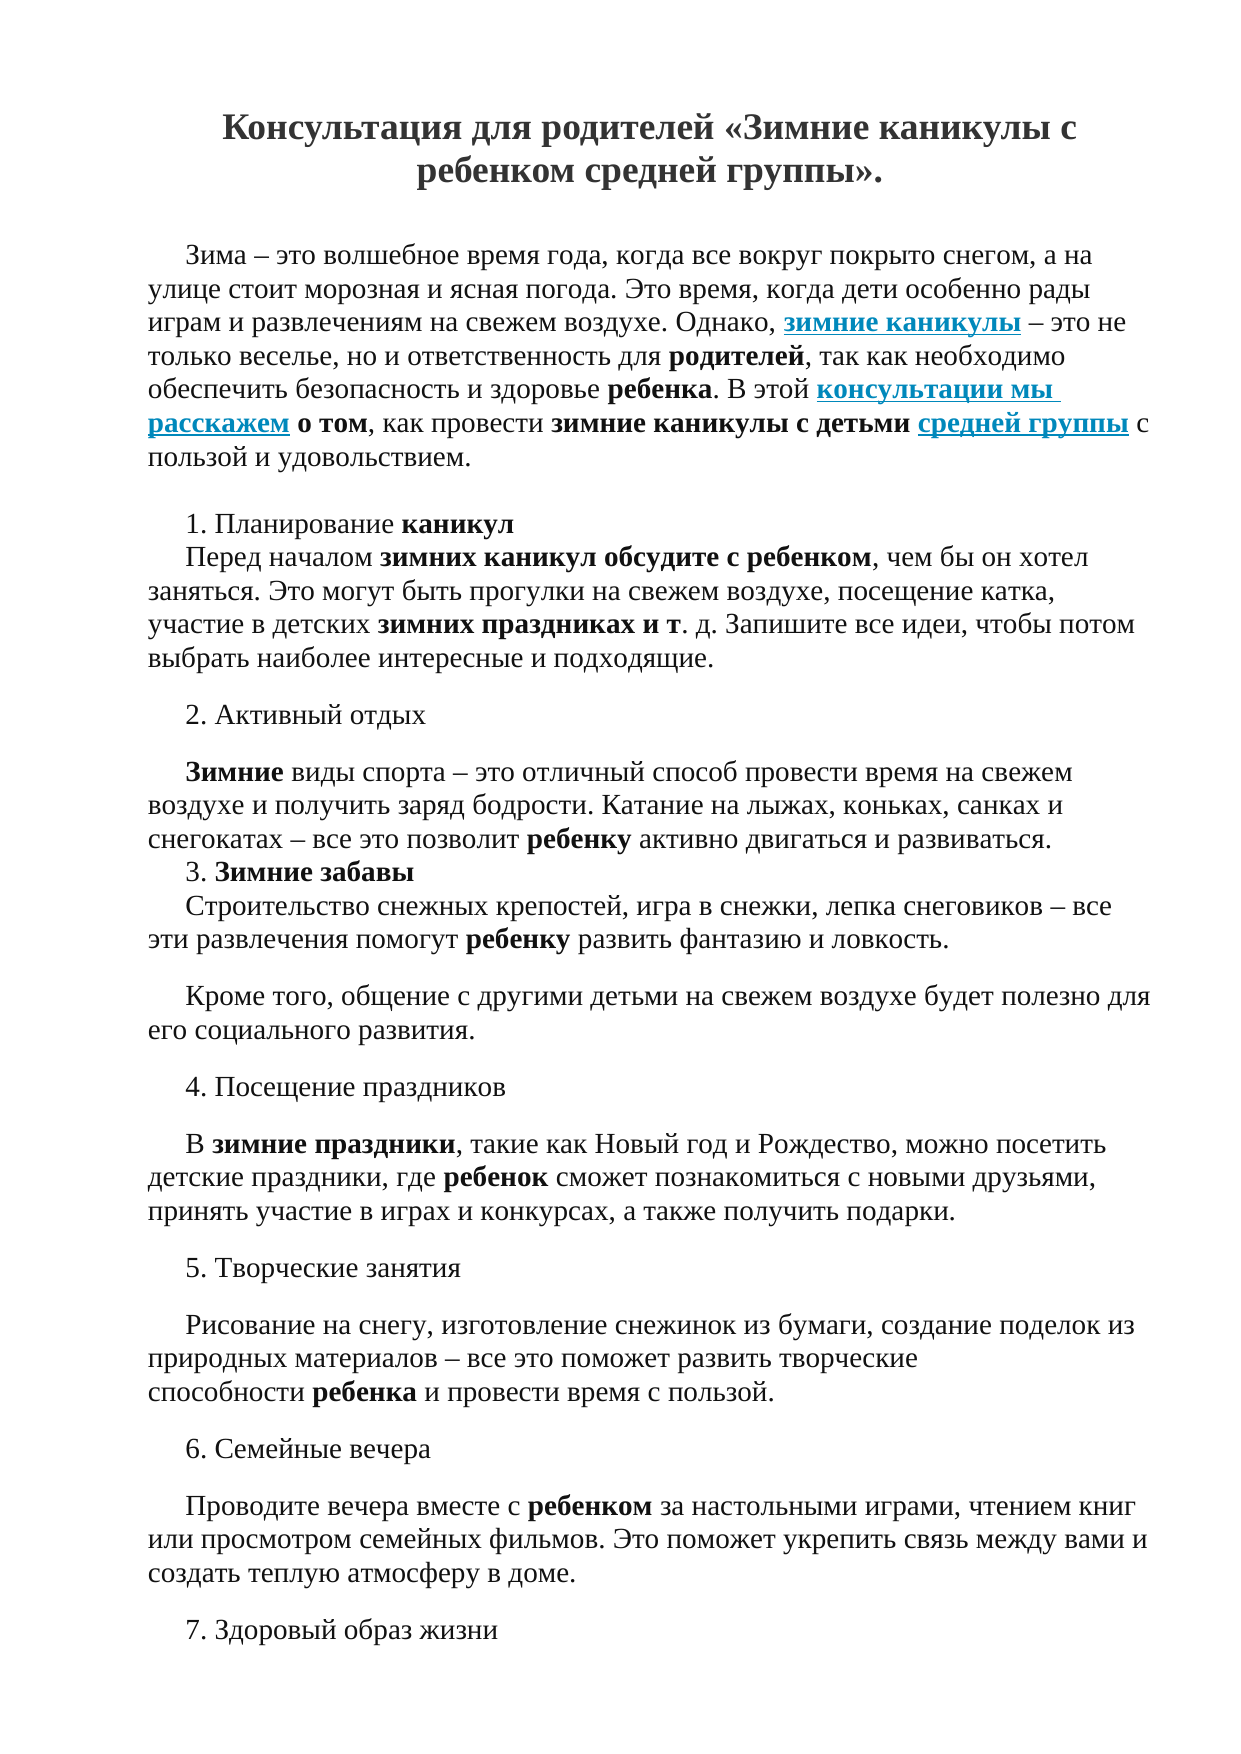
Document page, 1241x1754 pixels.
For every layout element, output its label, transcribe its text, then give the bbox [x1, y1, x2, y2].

text 6. Семейные вечера [148, 1431, 1152, 1465]
text Зима – это волшебное время года, когда все вокруг покрыто снегом, а на улице стоит морозная и ясная погода. Это время, когда дети особенно рады играм и развлечениям на свежем воздухе. Однако, зимние каникулы – это не только веселье, но и ответственность для родителей, так как необходимо обеспечить безопасность и здоровье ребенка. В этой консультации мы расскажем о том, как провести зимние каникулы с детьми средней группы с пользой и удовольствием. [148, 237, 1152, 472]
text Перед началом зимних каникул обсудите с ребенком, чем бы он хотел заняться. Это могут быть прогулки на свежем воздухе, посещение катка, участие в детских зимних праздниках и т. д. Запишите все идеи, чтобы потом выбрать наиболее интересные и подходящие. [148, 539, 1152, 673]
text Строительство снежных крепостей, игра в снежки, лепка снеговиков – все эти развлечения помогут ребенку развить фантазию и ловкость. [148, 888, 1152, 955]
text В зимние праздники, такие как Новый год и Рождество, можно посетить детские праздники, где ребенок сможет познакомиться с новыми друзьями, принять участие в играх и конкурсах, а также получить подарки. [148, 1126, 1152, 1227]
text 5. Творческие занятия [148, 1250, 1152, 1284]
text Консультация для родителей «Зимние каникулы с ребенком средней группы». [148, 104, 1152, 191]
text 2. Активный отдых [148, 697, 1152, 730]
text 3. Зимние забавы [148, 854, 1152, 888]
text Зимние виды спорта – это отличный способ провести время на свежем воздухе и получить заряд бодрости. Катание на лыжах, коньках, санках и снегокатах – все это позволит ребенку активно двигаться и развиваться. [148, 754, 1152, 854]
text 7. Здоровый образ жизни [148, 1612, 1152, 1646]
text Рисование на снегу, изготовление снежинок из бумаги, создание поделок из природных материалов – все это поможет развить творческие способности ребенка и провести время с пользой. [148, 1307, 1152, 1408]
text Кроме того, общение с другими детьми на свежем воздухе будет полезно для его социального развития. [148, 978, 1152, 1046]
text 4. Посещение праздников [148, 1069, 1152, 1103]
text Проводите вечера вместе с ребенком за настольными играми, чтением книг или просмотром семейных фильмов. Это поможет укрепить связь между вами и создать теплую атмосферу в доме. [148, 1488, 1152, 1589]
text 1. Планирование каникул [148, 506, 1152, 539]
